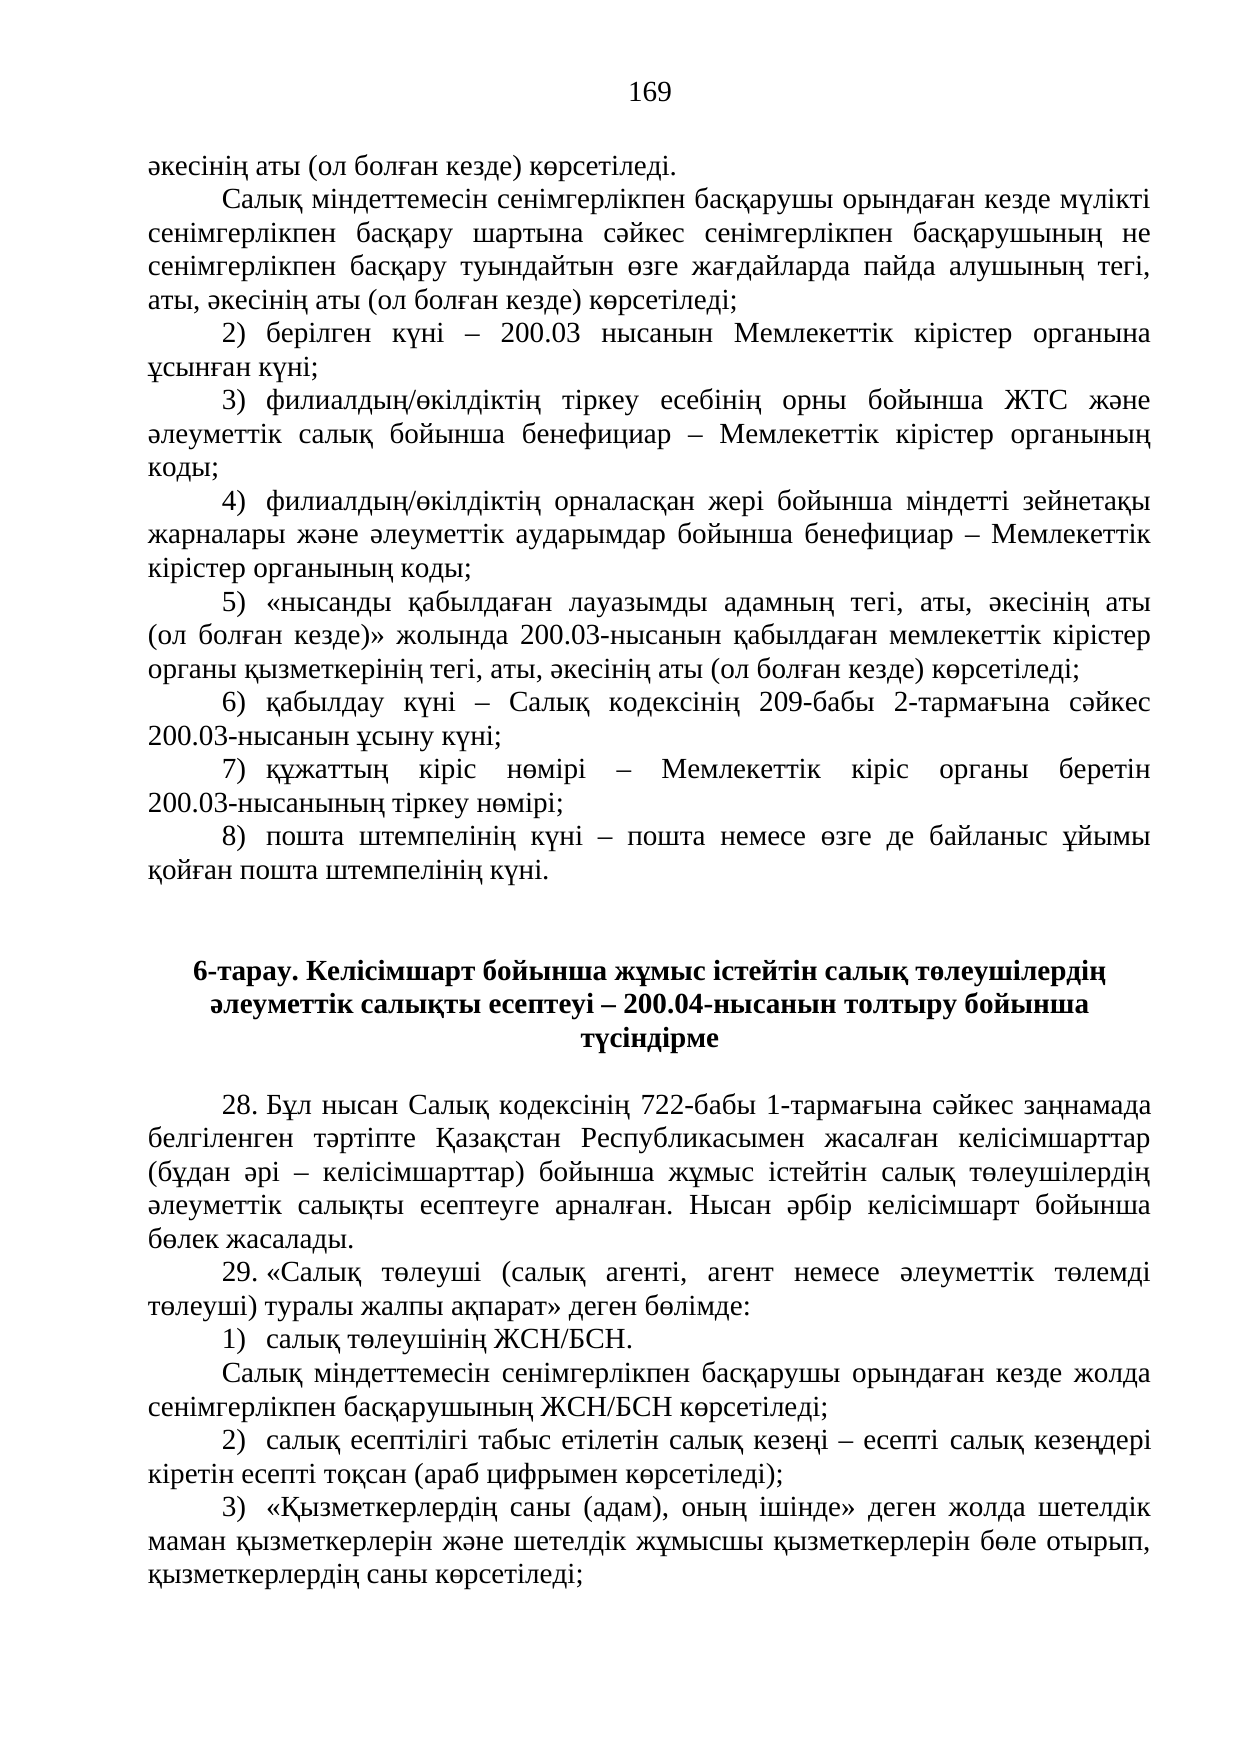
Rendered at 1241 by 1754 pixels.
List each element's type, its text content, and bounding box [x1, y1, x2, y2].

list қабылдау күні – Салық кодексінің 209-бабы 2-тармағына сәйкес 200.03-нысанын ұсыну күні; [148, 684, 1152, 751]
list салық төлеушінің ЖСН/БСН. [148, 1322, 1152, 1355]
list Бұл нысан Салық кодексінің 722-бабы 1-тармағына сәйкес заңнамада белгіленген тәртіпте Қазақстан Республикасымен жасалған келісімшарттар (бұдан әрі – келісімшарттар) бойынша жұмыс істейтін салық төлеушілердің әлеуметтік салықты есептеуге арналған. Нысан әрбір келісімшарт бойынша бөлек жасалады. [148, 1087, 1152, 1254]
list филиалдың/өкілдіктің орналасқан жері бойынша міндетті зейнетақы жарналары және әлеуметтік аударымдар бойынша бенефициар – Мемлекеттік кірістер органының коды; [148, 483, 1152, 584]
list «Салық төлеуші (салық агенті, агент немесе әлеуметтік төлемді төлеуші) туралы жалпы ақпарат» деген бөлімде: [148, 1254, 1152, 1322]
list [148, 148, 1152, 181]
list пошта штемпелінің күні – пошта немесе өзге де байланыс ұйымы қойған пошта штемпелінің күні. [148, 818, 1152, 886]
list салық есептілігі табыс етілетін салық кезеңі – есепті салық кезеңдері кіретін есепті тоқсан (араб цифрымен көрсетіледі); [148, 1422, 1152, 1489]
list құжаттың кіріс нөмірі – Мемлекеттік кіріс органы беретін 200.03-нысанының тіркеу нөмірі; [148, 751, 1152, 818]
text Салық міндеттемесін сенімгерлікпен басқарушы орындаған кезде мүлікті сенімгерлікпен басқару шартына сәйкес сенімгерлікпен басқарушының не сенімгерлікпен басқару туындайтын өзге жағдайларда пайда алушының тегі, аты, әкесінің аты (ол болған кезде) көрсетіледі; [148, 181, 1152, 315]
list «нысанды қабылдаған лауазымды адамның тегі, аты, әкесінің аты (ол болған кезде)» жолында 200.03-нысанын қабылдаған мемлекеттік кірістер органы қызметкерінің тегі, аты, әкесінің аты (ол болған кезде) көрсетіледі; [148, 584, 1152, 684]
list берілген күні – 200.03 нысанын Мемлекеттік кірістер органына ұсынған күні; [148, 315, 1152, 382]
list филиалдың/өкілдіктің тіркеу есебінің орны бойынша ЖТС және әлеуметтік салық бойынша бенефициар – Мемлекеттік кірістер органының коды; [148, 382, 1152, 483]
list «Қызметкерлердің саны (адам), оның ішінде» деген жолда шетелдік маман қызметкерлерін және шетелдік жұмысшы қызметкерлерін бөле отырып, қызметкерлердің саны көрсетіледі; [148, 1489, 1152, 1590]
text Салық міндеттемесін сенімгерлікпен басқарушы орындаған кезде жолда сенімгерлікпен басқарушының ЖСН/БСН көрсетіледі; [148, 1355, 1152, 1422]
text 6-тарау. Келісімшарт бойынша жұмыс істейтін салық төлеушілердің әлеуметтік салықты есептеуі – 200.04-нысанын толтыру бойынша түсіндірме [148, 953, 1152, 1053]
